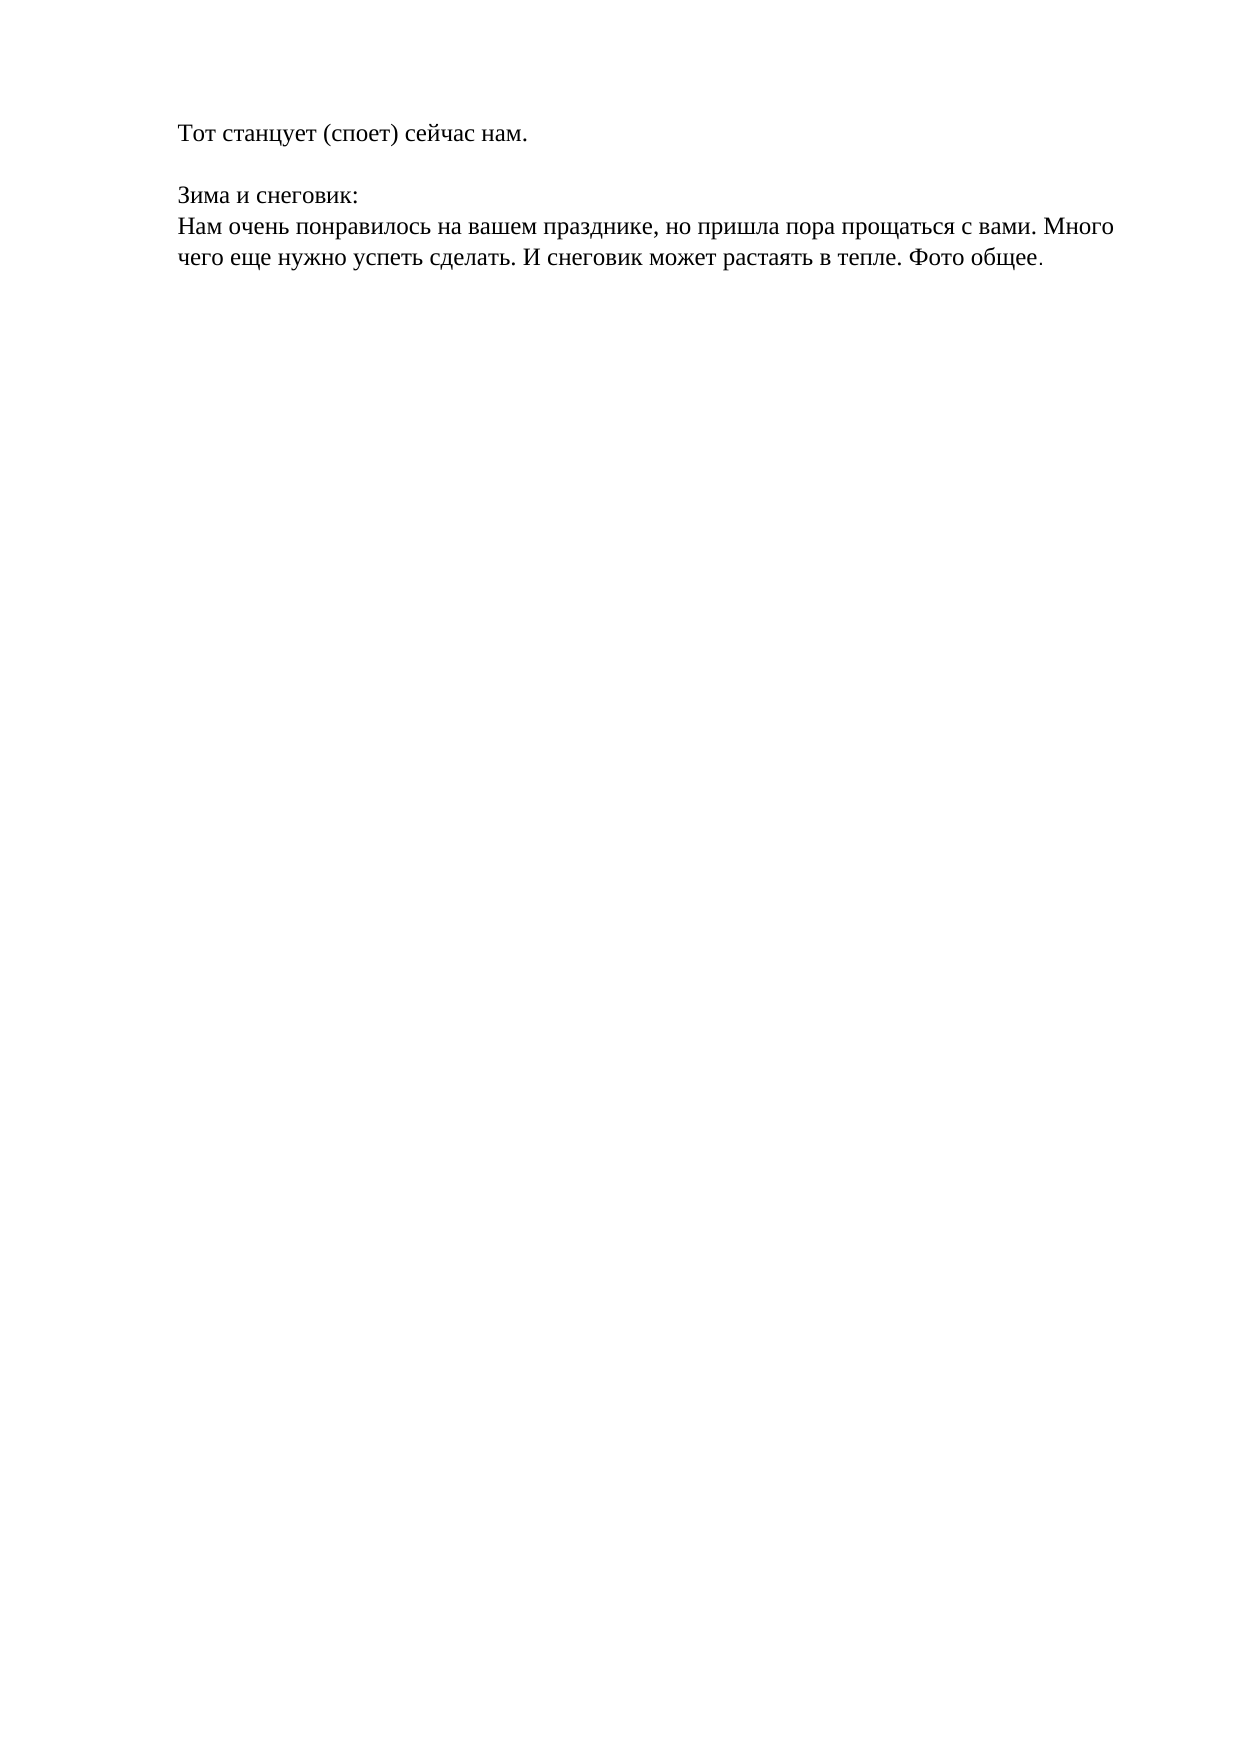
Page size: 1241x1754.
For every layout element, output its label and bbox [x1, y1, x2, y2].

text [177, 118, 1152, 271]
